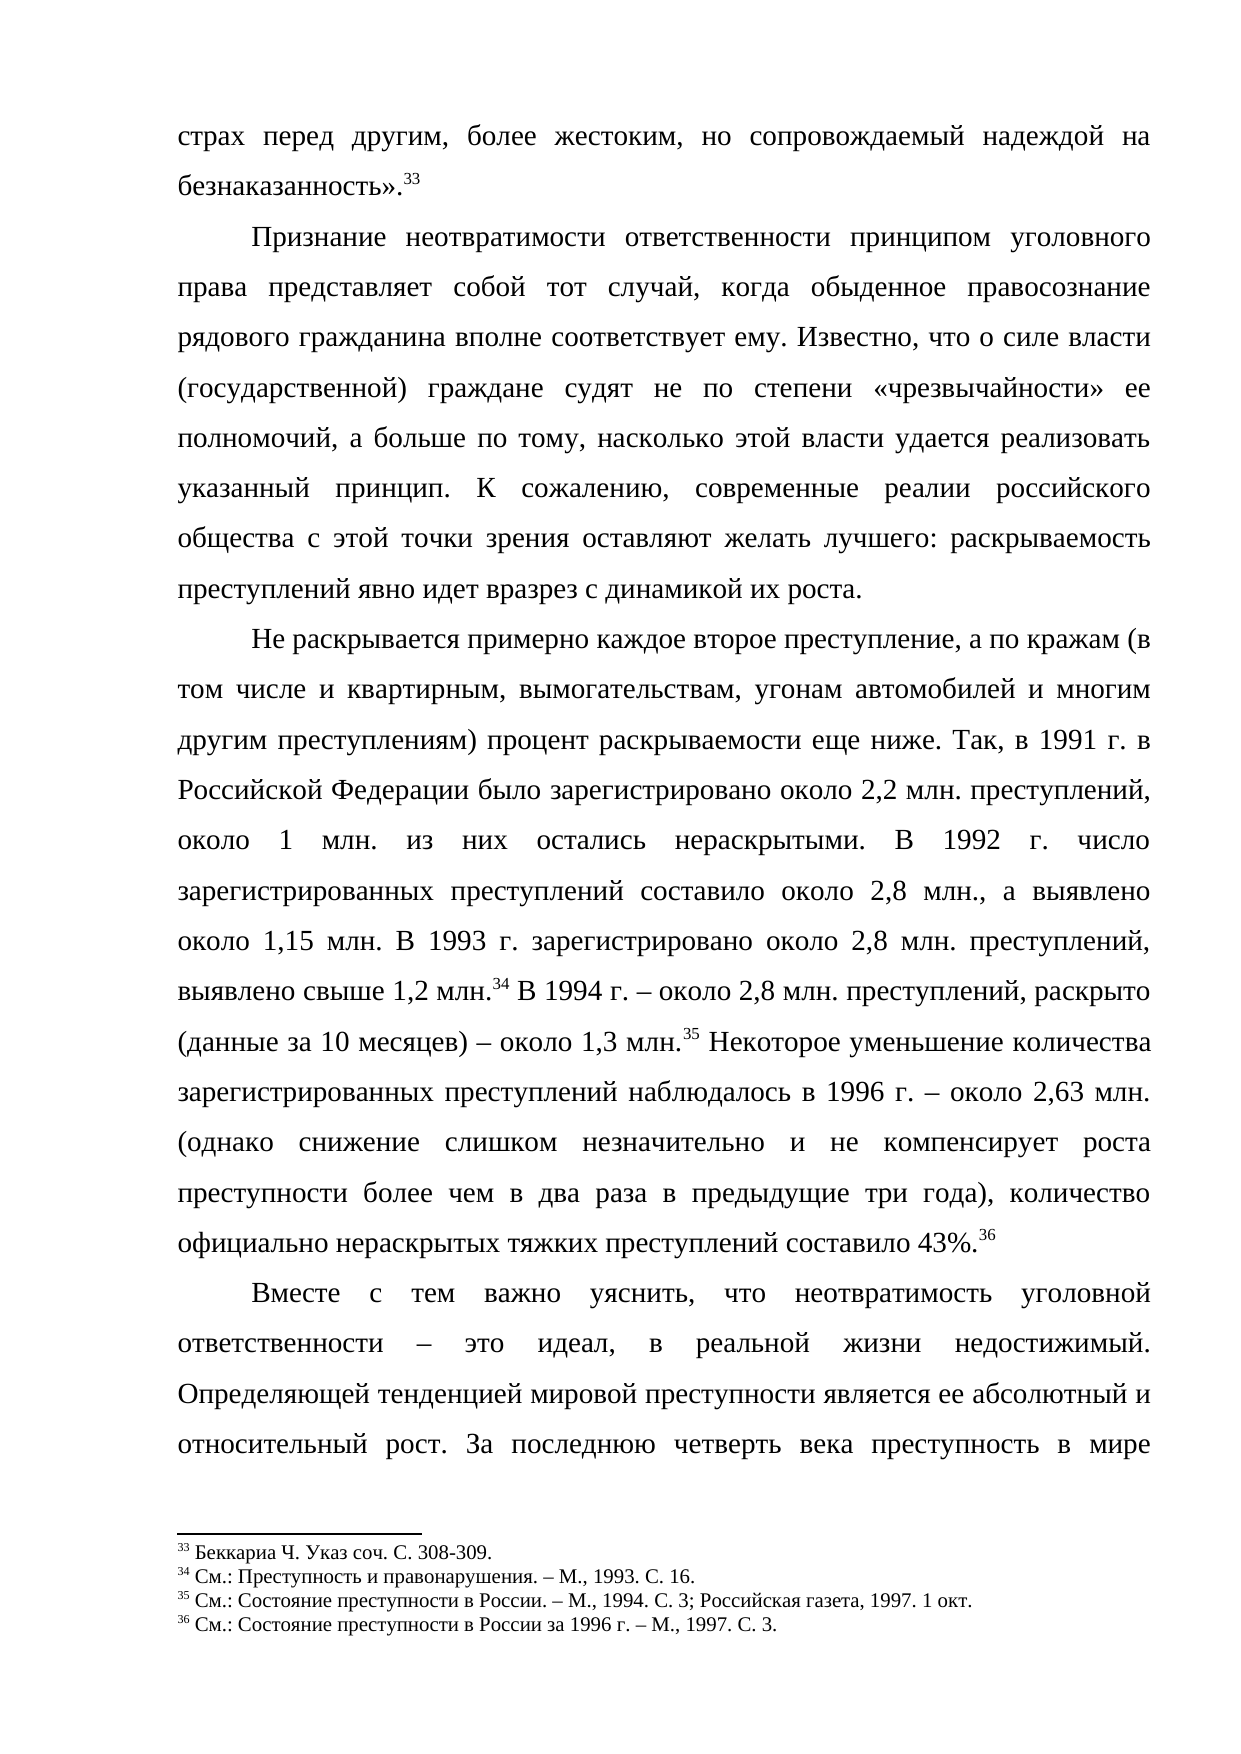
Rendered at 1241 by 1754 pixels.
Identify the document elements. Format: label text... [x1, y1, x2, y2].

text Признание неотвратимости ответственности принципом уголовного права представляет собой тот случай, когда обыденное правосознание рядового гражданина вполне соответствует ему. Известно, что о силе власти (государственной) граждане судят не по степени «чрезвычайности» ее полномочий, а больше по тому, насколько этой власти удается реализовать указанный принцип. К сожалению, современные реалии российского общества с этой точки зрения оставляют желать лучшего: раскрываемость преступлений явно идет вразрез с динамикой их роста. [177, 219, 1152, 604]
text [177, 1275, 1152, 1460]
text Не раскрывается примерно каждое второе преступление, а по кражам (в том числе и квартирным, вымогательствам, угонам автомобилей и многим другим преступлениям) процент раскрываемости еще ниже. Так, в . в Российской Федерации было зарегистрировано около 2,2 млн. преступлений, около 1 млн. из них остались нераскрытыми. В . число зарегистрированных преступлений составило около 2,8 млн., а выявлено около 1,15 млн. В . зарегистрировано около 2,8 млн. преступлений, выявлено свыше 1,2 млн. В . – около 2,8 млн. преступлений, раскрыто (данные за 10 месяцев) – около 1,3 млн. Некоторое уменьшение количества зарегистрированных преступлений наблюдалось в . – около 2,63 млн. (однако снижение слишком незначительно и не компенсирует роста преступности более чем в два раза в предыдущие три года), количество официально нераскрытых тяжких преступлений составило 43%. [177, 621, 1152, 1258]
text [177, 118, 1152, 202]
